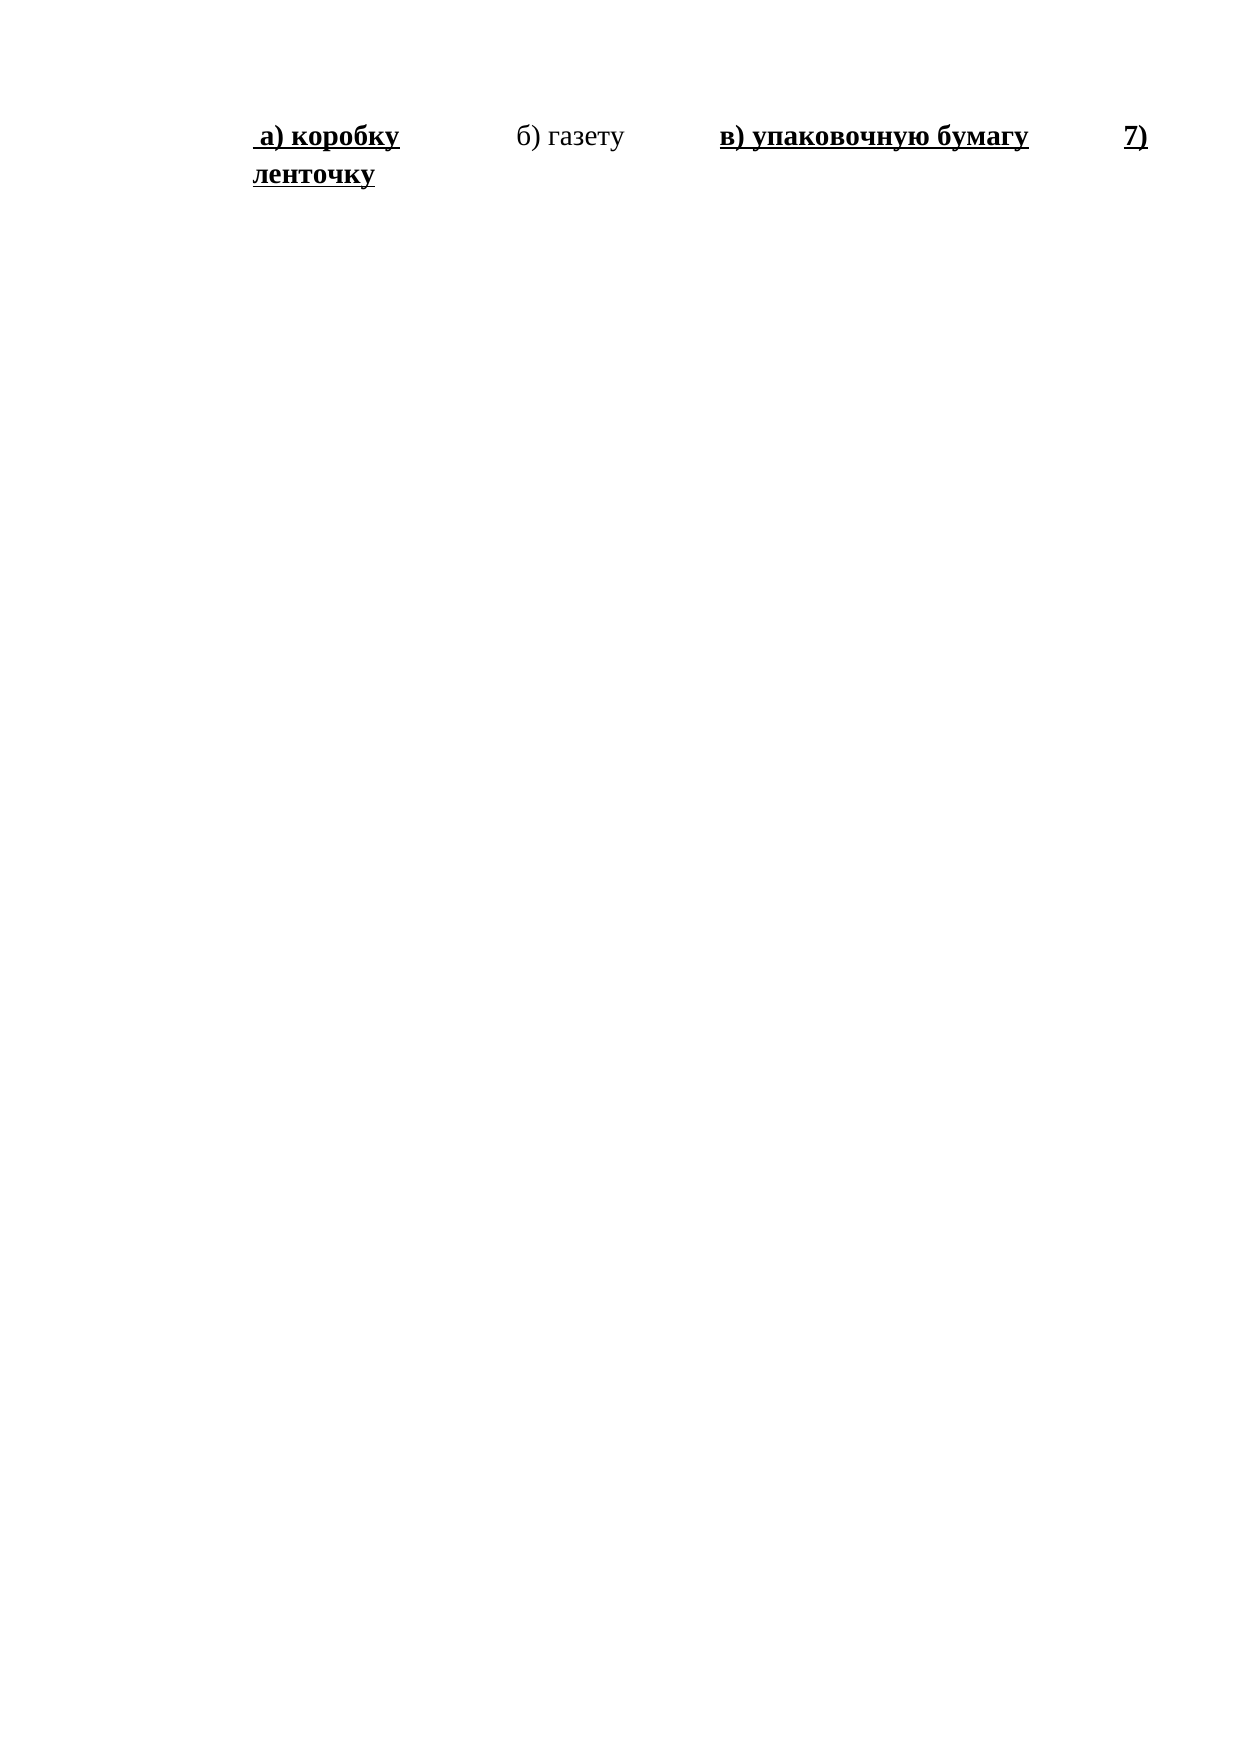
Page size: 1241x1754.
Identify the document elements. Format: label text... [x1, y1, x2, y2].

text а) коробку б) газету в) упаковочную бумагу 7) ленточку [252, 118, 1152, 190]
